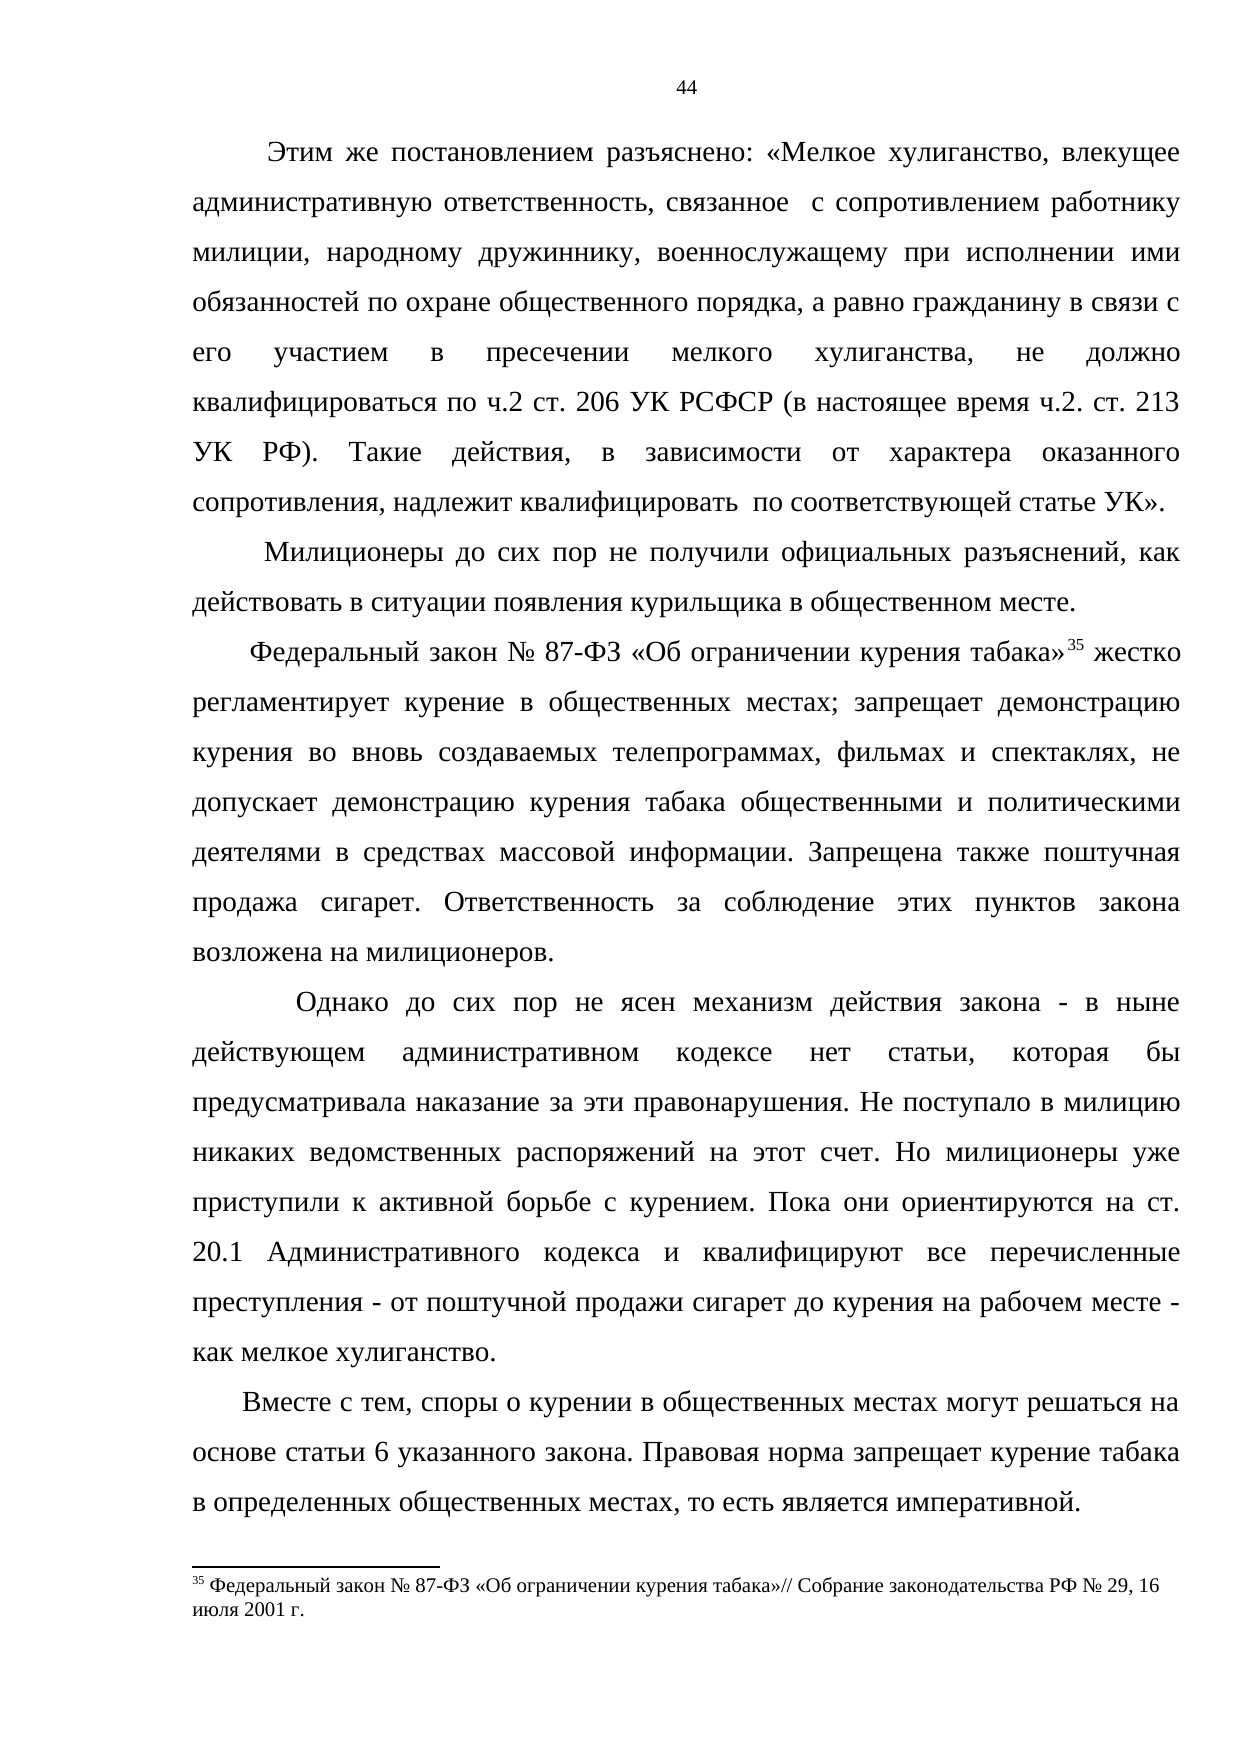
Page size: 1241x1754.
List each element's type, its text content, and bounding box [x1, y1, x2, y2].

text Вместе с тем, споры о курении в общественных местах могут решаться на основе статьи 6 указанного закона. Правовая норма запрещает курение табака в определенных общественных местах, то есть является императивной. [192, 1368, 1181, 1518]
text Милиционеры до сих пор не получили официальных разъяснений, как действовать в ситуации появления курильщика в общественном месте. [192, 518, 1181, 618]
text Федеральный закон № 87-ФЗ «Об ограничении курения табака» жестко регламентирует курение в общественных местах; запрещает демонстрацию курения во вновь создаваемых телепрограммах, фильмах и спектаклях, не допускает демонстрацию курения табака общественными и политическими деятелями в средствах массовой информации. Запрещена также поштучная продажа сигарет. Ответственность за соблюдение этих пунктов закона возложена на милиционеров. [192, 618, 1181, 968]
text Однако до сих пор не ясен механизм действия закона - в ныне действующем административном кодексе нет статьи, которая бы предусматривала наказание за эти правонарушения. Не поступало в милицию никаких ведомственных распоряжений на этот счет. Но милиционеры уже приступили к активной борьбе с курением. Пока они ориентируются на ст. 20.1 Административного кодекса и квалифицируют все перечисленные преступления - от поштучной продажи сигарет до курения на рабочем месте - как мелкое хулиганство. [192, 968, 1181, 1368]
text Этим же постановлением разъяснено: «Мелкое хулиганство, влекущее административную ответственность, связанное с сопротивлением работнику милиции, народному дружиннику, военнослужащему при исполнении ими обязанностей по охране общественного порядка, а равно гражданину в связи с его участием в пресечении мелкого хулиганства, не должно квалифицироваться по ч.2 ст. 206 УК РСФСР (в настоящее время ч.2. ст. 213 УК РФ). Такие действия, в зависимости от характера оказанного сопротивления, надлежит квалифицировать по соответствующей статье УК». [192, 118, 1181, 518]
